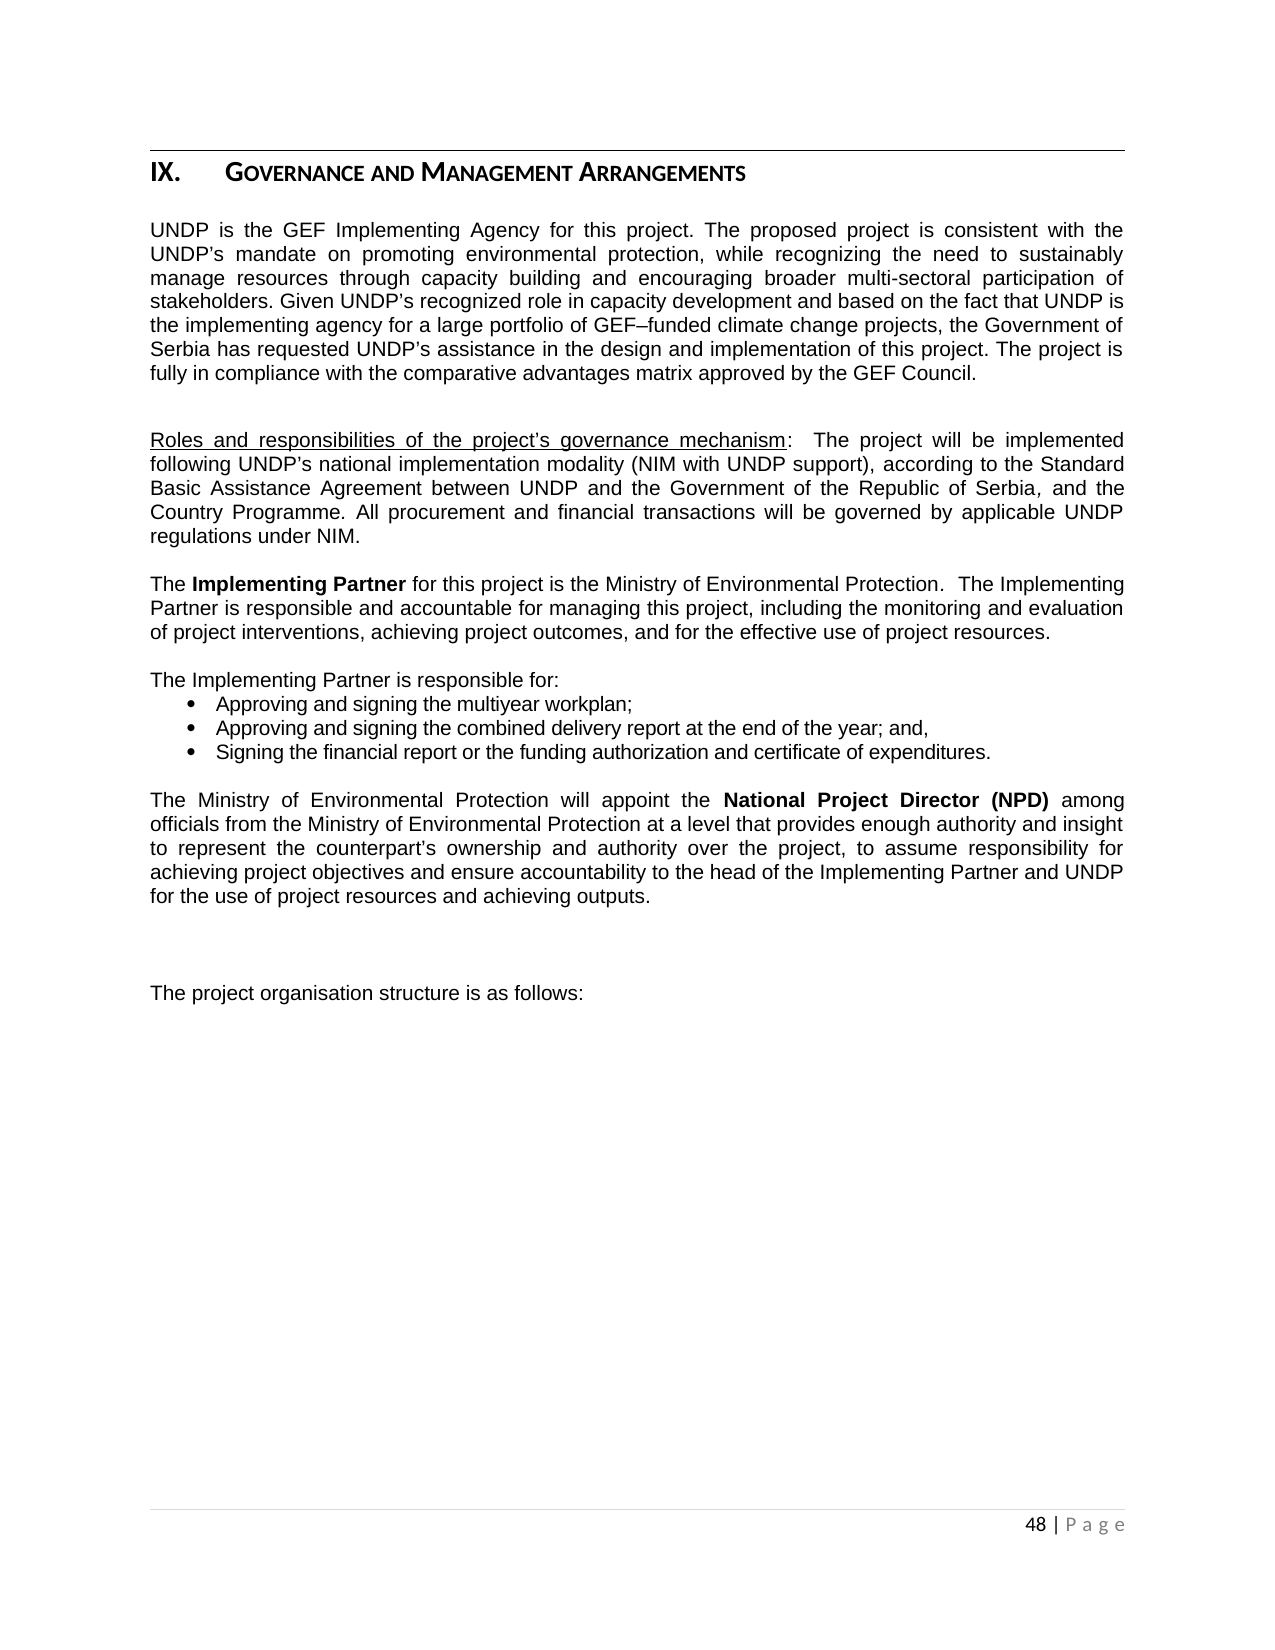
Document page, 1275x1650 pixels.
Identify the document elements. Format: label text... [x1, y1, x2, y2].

list Approving and signing the combined delivery report at the end of the year; and, [187, 716, 1125, 739]
text The Implementing Partner for this project is the Ministry of Environmental Protection. The Implementing Partner is responsible and accountable for managing this project, including the monitoring and evaluation of project interventions, achieving project outcomes, and for the effective use of project resources. [150, 572, 1125, 643]
subtitle Governance and Management Arrangements [150, 151, 1125, 189]
list Signing the financial report or the funding authorization and certificate of expenditures. [187, 739, 1125, 764]
list Approving and signing the multiyear workplan; [187, 691, 1125, 716]
text The project organisation structure is as follows: [150, 981, 1125, 1005]
text The Implementing Partner is responsible for: [150, 667, 1125, 691]
text UNDP is the GEF Implementing Agency for this project. The proposed project is consistent with the UNDP’s mandate on promoting environmental protection, while recognizing the need to sustainably manage resources through capacity building and encouraging broader multi-sectoral participation of stakeholders. Given UNDP’s recognized role in capacity development and based on the fact that UNDP is the implementing agency for a large portfolio of GEF–funded climate change projects, the Government of Serbia has requested UNDP’s assistance in the design and implementation of this project. The project is fully in compliance with the comparative advantages matrix approved by the GEF Council. [150, 217, 1125, 385]
text The Ministry of Environmental Protection will appoint the National Project Director (NPD) among officials from the Ministry of Environmental Protection at a level that provides enough authority and insight to represent the counterpart’s ownership and authority over the project, to assume responsibility for achieving project objectives and ensure accountability to the head of the Implementing Partner and UNDP for the use of project resources and achieving outputs. [150, 788, 1125, 907]
text Roles and responsibilities of the project’s governance mechanism: The project will be implemented following UNDP’s national implementation modality (NIM with UNDP support), according to the Standard Basic Assistance Agreement between UNDP and the Government of the Republic of Serbia, and the Country Programme. All procurement and financial transactions will be governed by applicable UNDP regulations under NIM. [150, 428, 1125, 548]
